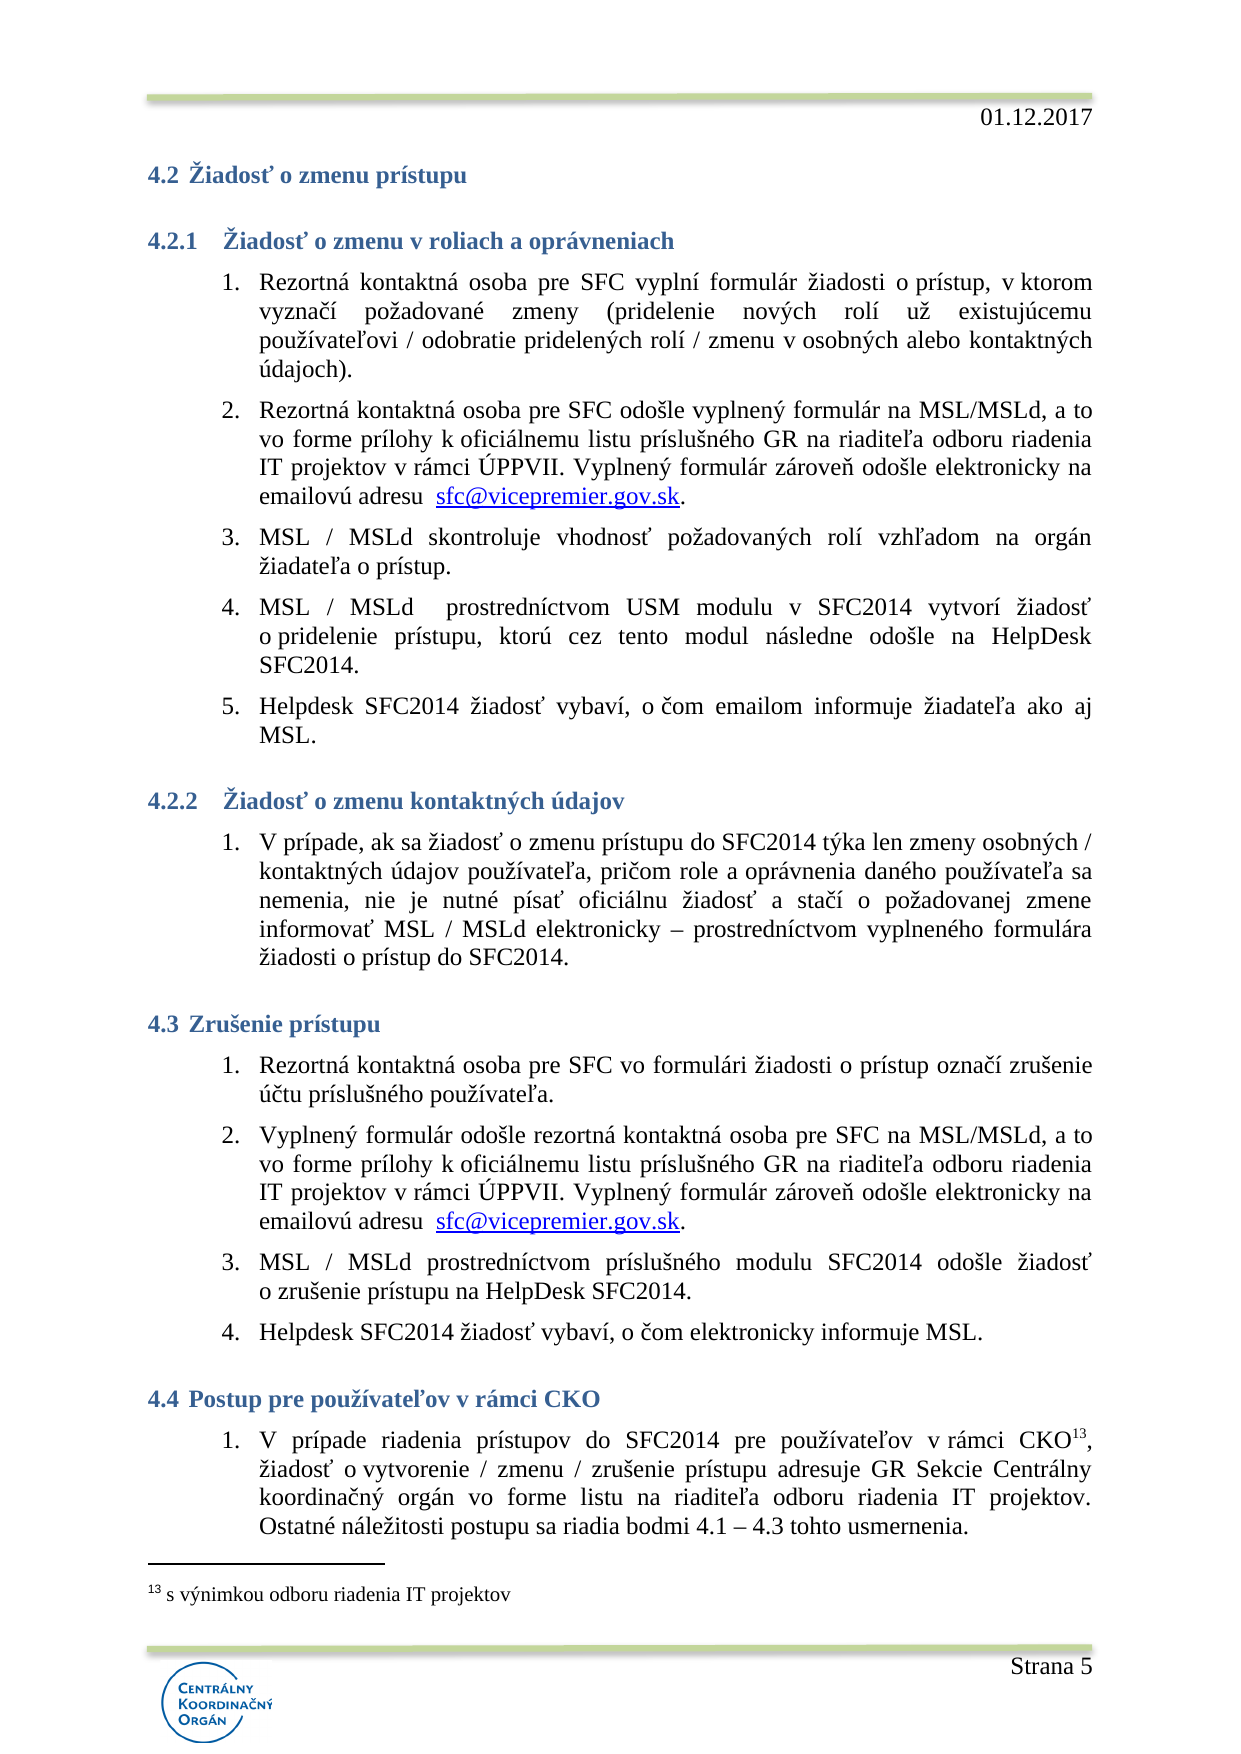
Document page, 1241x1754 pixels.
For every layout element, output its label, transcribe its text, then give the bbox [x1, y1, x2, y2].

list MSL / MSLd prostredníctvom príslušného modulu SFC2014 odošle žiadosť o zrušenie prístupu na HelpDesk SFC2014. [221, 1247, 1093, 1305]
list Helpdesk SFC2014 žiadosť vybaví, o čom emailom informuje žiadateľa ako aj MSL. [221, 691, 1093, 749]
picture [159, 1660, 272, 1742]
list V prípade, ak sa žiadosť o zmenu prístupu do SFC2014 týka len zmeny osobných / kontaktných údajov používateľa, pričom role a oprávnenia daného používateľa sa nemenia, nie je nutné písať oficiálnu žiadosť a stačí o požadovanej zmene informovať MSL / MSLd elektronicky – prostredníctvom vyplneného formulára žiadosti o prístup do SFC2014. [221, 827, 1093, 971]
list Rezortná kontaktná osoba pre SFC vyplní formulár žiadosti o prístup, v ktorom vyznačí požadované zmeny (pridelenie nových rolí už existujúcemu používateľovi / odobratie pridelených rolí / zmenu v osobných alebo kontaktných údajoch). [221, 267, 1093, 382]
list MSL / MSLd prostredníctvom USM modulu v SFC2014 vytvorí žiadosť o pridelenie prístupu, ktorú cez tento modul následne odošle na HelpDesk SFC2014. [221, 592, 1093, 679]
list Rezortná kontaktná osoba pre SFC odošle vyplnený formulár na MSL/MSLd, a to vo forme prílohy k oficiálnemu listu príslušného GR na riaditeľa odboru riadenia IT projektov v rámci ÚPPVII. Vyplnený formulár zároveň odošle elektronicky na emailovú adresu sfc@vicepremier.gov.sk. [221, 395, 1093, 510]
text Žiadosť o zmenu prístupu [148, 160, 1093, 189]
text Zrušenie prístupu [148, 1009, 1093, 1037]
list MSL / MSLd skontroluje vhodnosť požadovaných rolí vzhľadom na orgán žiadateľa o prístup. [221, 522, 1093, 580]
list Rezortná kontaktná osoba pre SFC vo formulári žiadosti o prístup označí zrušenie účtu príslušného používateľa. [221, 1050, 1093, 1107]
list Žiadosť o zmenu kontaktných údajov [148, 786, 1093, 815]
list Vyplnený formulár odošle rezortná kontaktná osoba pre SFC na MSL/MSLd, a to vo forme prílohy k oficiálnemu listu príslušného GR na riaditeľa odboru riadenia IT projektov v rámci ÚPPVII. Vyplnený formulár zároveň odošle elektronicky na emailovú adresu sfc@vicepremier.gov.sk. [221, 1120, 1093, 1235]
list V prípade riadenia prístupov do SFC2014 pre používateľov v rámci CKO, žiadosť o vytvorenie / zmenu / zrušenie prístupu adresuje GR Sekcie Centrálny koordinačný orgán vo forme listu na riaditeľa odboru riadenia IT projektov. Ostatné náležitosti postupu sa riadia bodmi 4.1 – 4.3 tohto usmernenia. [221, 1425, 1093, 1540]
text Postup pre používateľov v rámci CKO [148, 1384, 1093, 1412]
list Žiadosť o zmenu v roliach a oprávneniach [148, 226, 1093, 255]
list Helpdesk SFC2014 žiadosť vybaví, o čom elektronicky informuje MSL. [221, 1317, 1093, 1346]
